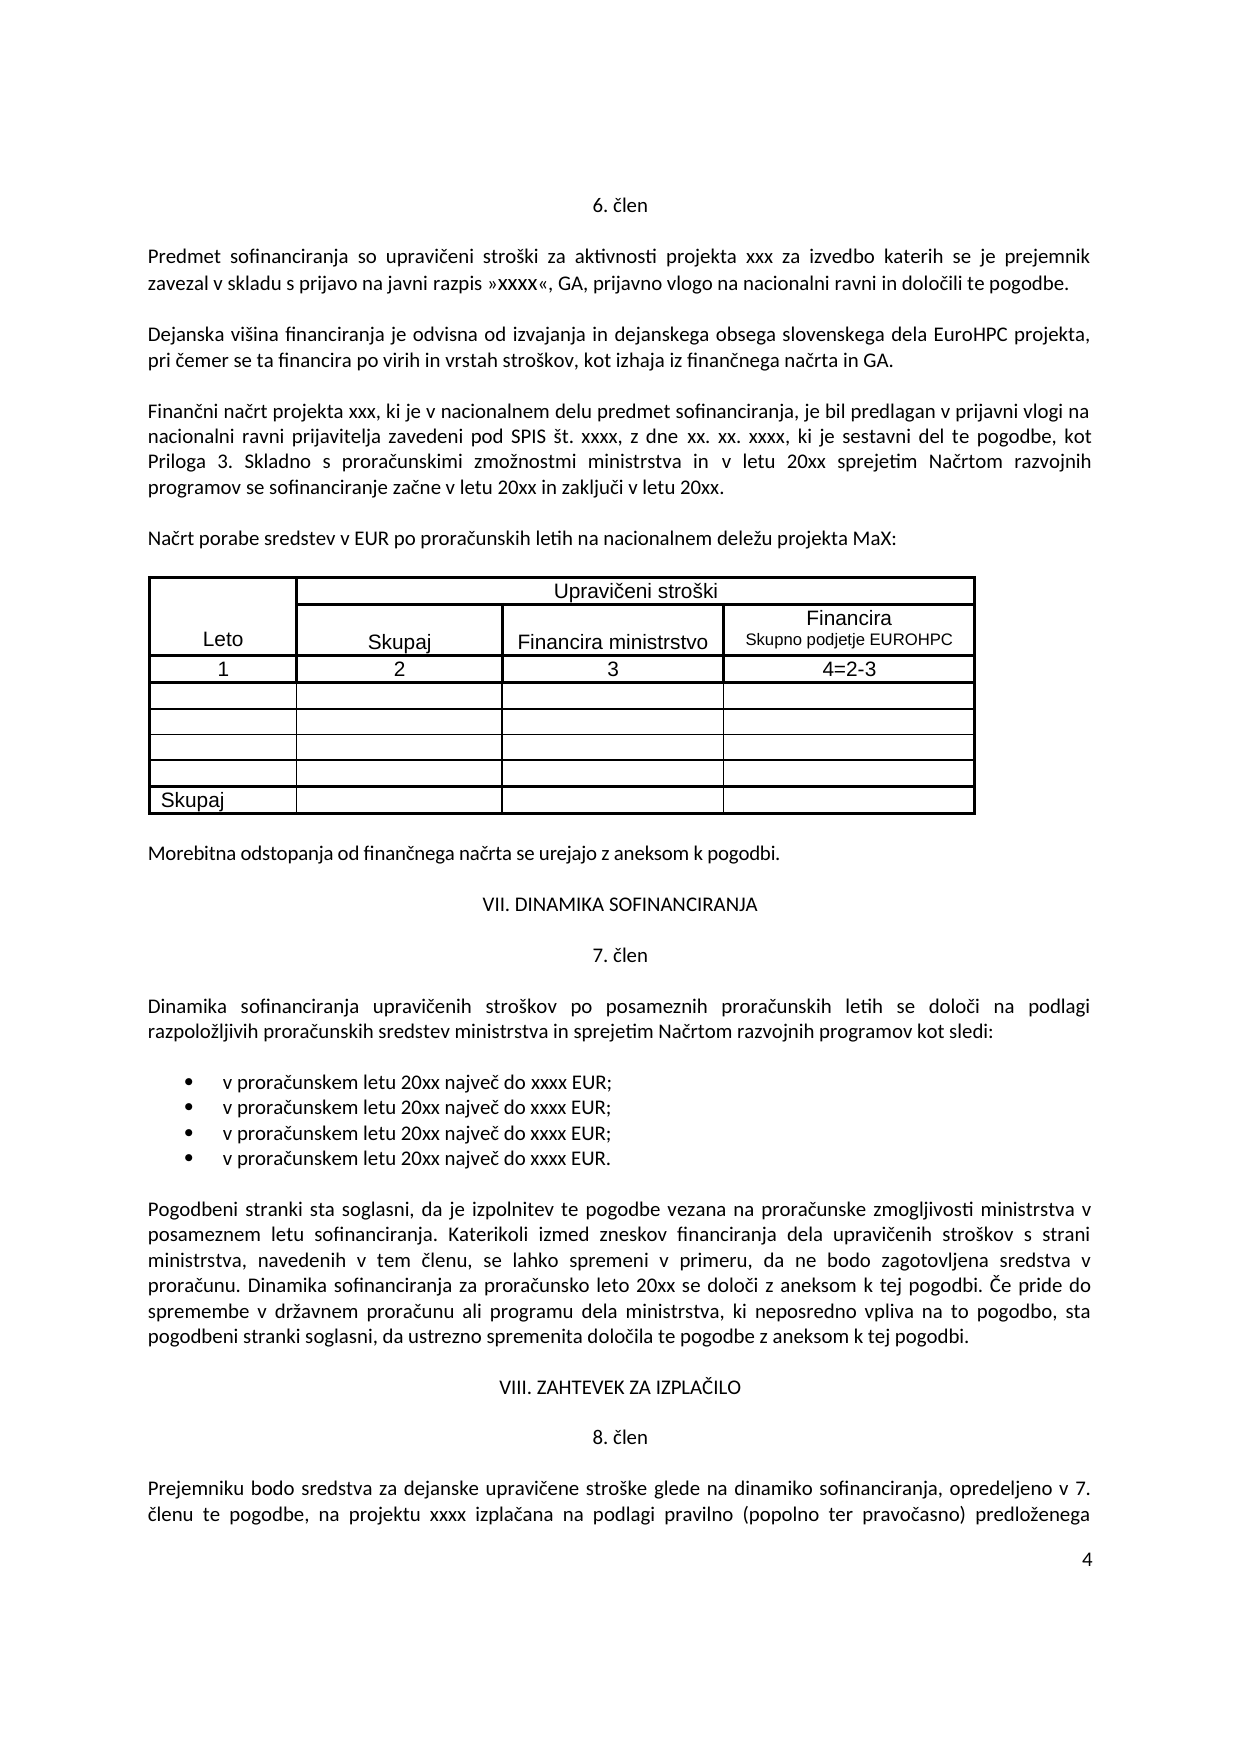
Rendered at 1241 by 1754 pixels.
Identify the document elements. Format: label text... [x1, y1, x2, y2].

text 8. člen [148, 1424, 1092, 1450]
table_cell [503, 788, 723, 812]
list v proračunskem letu 20xx največ do xxxx EUR; [185, 1094, 1092, 1120]
table_cell Financira ministrstvo [504, 606, 722, 654]
text Dejanska višina financiranja je odvisna od izvajanja in dejanskega obsega slovenskega dela EuroHPC projekta, pri čemer se ta financira po virih in vrstah stroškov, kot izhaja iz finančnega načrta in GA. [148, 322, 1092, 372]
text Načrt porabe sredstev v EUR po proračunskih letih na nacionalnem deležu projekta MaX: [148, 525, 1092, 550]
table_header Leto [151, 579, 295, 654]
table_cell [724, 735, 973, 759]
table_cell [724, 761, 973, 785]
text 7. člen [148, 942, 1092, 967]
table_cell Skupaj [298, 606, 501, 654]
table_cell 3 [504, 657, 722, 681]
table_cell Financira Skupno podjetje EUROHPC [725, 606, 973, 654]
text Predmet sofinanciranja so upravičeni stroški za aktivnosti projekta xxx za izvedbo katerih se je prejemnik zavezal v skladu s prijavo na javni razpis »xxxx«, GA, prijavno vlogo na nacionalni ravni in določili te pogodbe. [148, 243, 1092, 296]
table_cell [724, 710, 973, 734]
table_cell 4=2-3 [725, 657, 973, 681]
text Dinamika sofinanciranja upravičenih stroškov po posameznih proračunskih letih se določi na podlagi razpoložljivih proračunskih sredstev ministrstva in sprejetim Načrtom razvojnih programov kot sledi: [148, 993, 1092, 1044]
table_header Upravičeni stroški [298, 579, 973, 603]
text VIII. ZAHTEVEK ZA IZPLAČILO [148, 1374, 1092, 1399]
list v proračunskem letu 20xx največ do xxxx EUR; [185, 1120, 1092, 1145]
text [148, 1475, 1092, 1526]
table_cell [297, 761, 501, 785]
text Pogodbeni stranki sta soglasni, da je izpolnitev te pogodbe vezana na proračunske zmogljivosti ministrstva v posameznem letu sofinanciranja. Katerikoli izmed zneskov financiranja dela upravičenih stroškov s strani ministrstva, navedenih v tem členu, se lahko spremeni v primeru, da ne bodo zagotovljena sredstva v proračunu. Dinamika sofinanciranja za proračunsko leto 20xx se določi z aneksom k tej pogodbi. Če pride do spremembe v državnem proračunu ali programu dela ministrstva, ki neposredno vpliva na to pogodbo, sta pogodbeni stranki soglasni, da ustrezno spremenita določila te pogodbe z aneksom k tej pogodbi. [148, 1196, 1092, 1349]
list v proračunskem letu 20xx največ do xxxx EUR; [185, 1069, 1092, 1094]
table_cell [297, 710, 501, 734]
text Morebitna odstopanja od finančnega načrta se urejajo z aneksom k pogodbi. [148, 840, 1092, 866]
table_cell [297, 788, 501, 812]
table_cell 1 [151, 657, 295, 681]
table_cell 2 [298, 657, 501, 681]
table_cell [151, 761, 296, 785]
table_cell [151, 735, 296, 759]
table_cell [297, 684, 501, 708]
table_cell [724, 684, 973, 708]
table_cell [503, 710, 723, 734]
table_cell [503, 761, 723, 785]
table_cell [151, 684, 296, 708]
table_cell [297, 735, 501, 759]
table_cell Skupaj [151, 788, 296, 812]
text 6. člen [148, 192, 1092, 217]
table_cell [503, 735, 723, 759]
table_cell [503, 684, 723, 708]
list v proračunskem letu 20xx največ do xxxx EUR. [185, 1145, 1092, 1171]
text Finančni načrt projekta xxx, ki je v nacionalnem delu predmet sofinanciranja, je bil predlagan v prijavni vlogi na nacionalni ravni prijavitelja zavedeni pod SPIS št. xxxx, z dne xx. xx. xxxx, ki je sestavni del te pogodbe, kot Priloga 3. Skladno s proračunskimi zmožnostmi ministrstva in v letu 20xx sprejetim Načrtom razvojnih programov se sofinanciranje začne v letu 20xx in zaključi v letu 20xx. [148, 398, 1092, 499]
table_cell [724, 788, 973, 812]
table_cell [151, 710, 296, 734]
text VII. DINAMIKA SOFINANCIRANJA [148, 891, 1092, 917]
